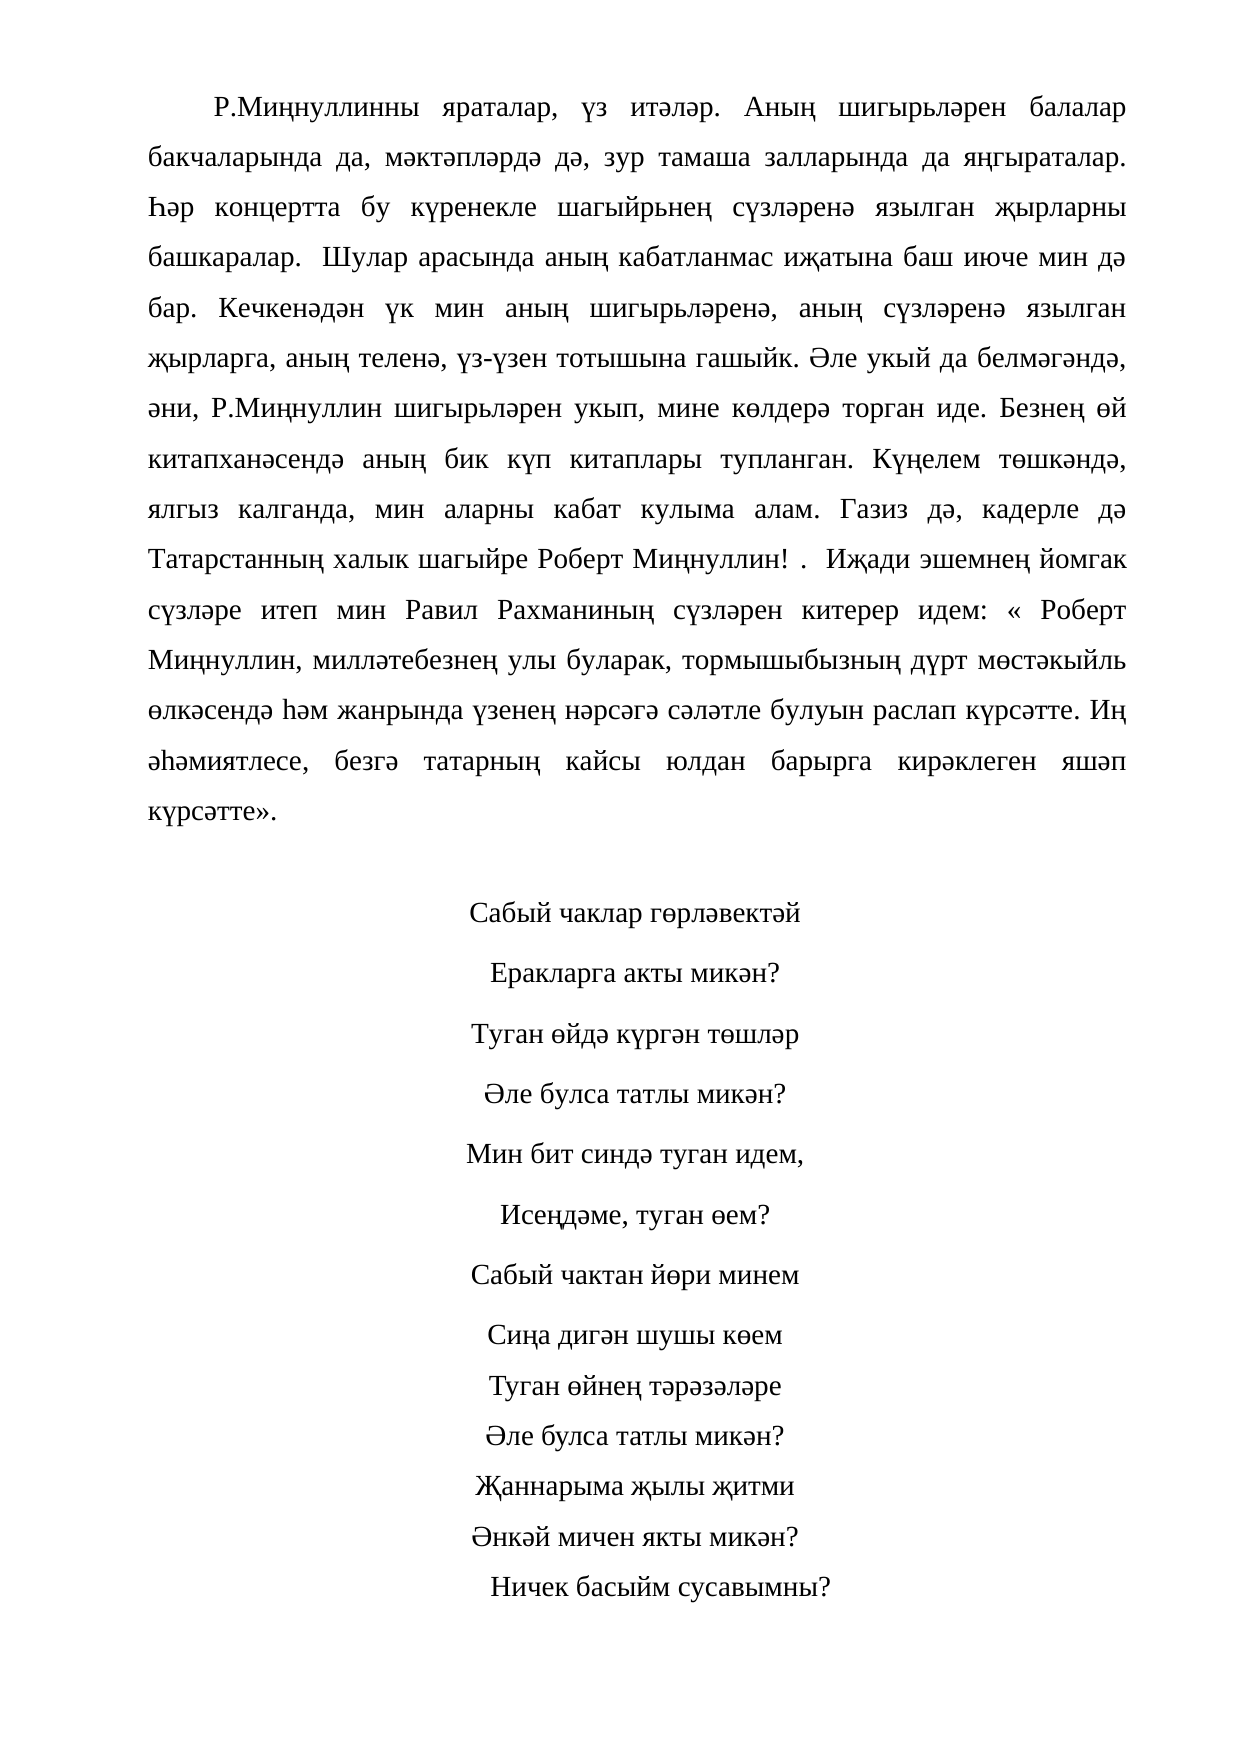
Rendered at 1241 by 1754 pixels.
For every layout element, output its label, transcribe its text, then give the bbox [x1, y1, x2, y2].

text Әле булса татлы микән? [148, 1418, 1122, 1452]
text Туган өйнең тәрәзәләре [148, 1368, 1122, 1401]
text Ничек басыйм сусавымны? [148, 1569, 1122, 1603]
text Җаннарыма җылы җитми [148, 1468, 1122, 1502]
text Сабый чактан йөри минем [148, 1257, 1122, 1291]
text Туган өйдә күргән төшләр [148, 1016, 1122, 1049]
text Сиңа дигән шушы көем [148, 1317, 1122, 1351]
text Әнкәй мичен якты микән? [148, 1519, 1122, 1552]
text Р.Миңнуллинны яраталар, үз итәләр. Аның шигырьләрен балалар бакчаларында да, мәктәпләрдә дә, зур тамаша залларында да яңгыраталар. Һәр концертта бу күренекле шагыйрьнең сүзләренә язылган җырларны башкаралар. Шулар арасында аның кабатланмас иҗатына баш июче мин дә бар. Кечкенәдән үк мин аның шигырьләренә, аның сүзләренә язылган җырларга, аның теленә, үз-үзен тотышына гашыйк. Әле укый да белмәгәндә, әни, Р.Миңнуллин шигырьләрен укып, мине көлдерә торган иде. Безнең өй китапханәсендә аның бик күп китаплары тупланган. Күңелем төшкәндә, ялгыз калганда, мин аларны кабат кулыма алам. Газиз дә, кадерле дә Татарстанның халык шагыйре Роберт Миңнуллин! . Иҗади эшемнең йомгак сүзләре итеп мин Равил Рахманиның сүзләрен китерер идем: « Роберт Миңнуллин, милләтебезнең улы буларак, тормышыбызның дүрт мөстәкыйль өлкәсендә һәм жанрында үзенең нәрсәгә сәләтле булуын раслап күрсәтте. Иң әһәмиятлесе, безгә татарның кайсы юлдан барырга кирәклеген яшәп күрсәтте». [148, 89, 1127, 827]
text Мин бит синдә туган идем, [148, 1137, 1122, 1170]
text Әле булса татлы микән? [148, 1076, 1122, 1110]
text Исеңдәме, туган өем? [148, 1197, 1122, 1230]
text Еракларга акты микән? [148, 956, 1122, 989]
text Сабый чаклар гөрләвектәй [148, 895, 1122, 929]
